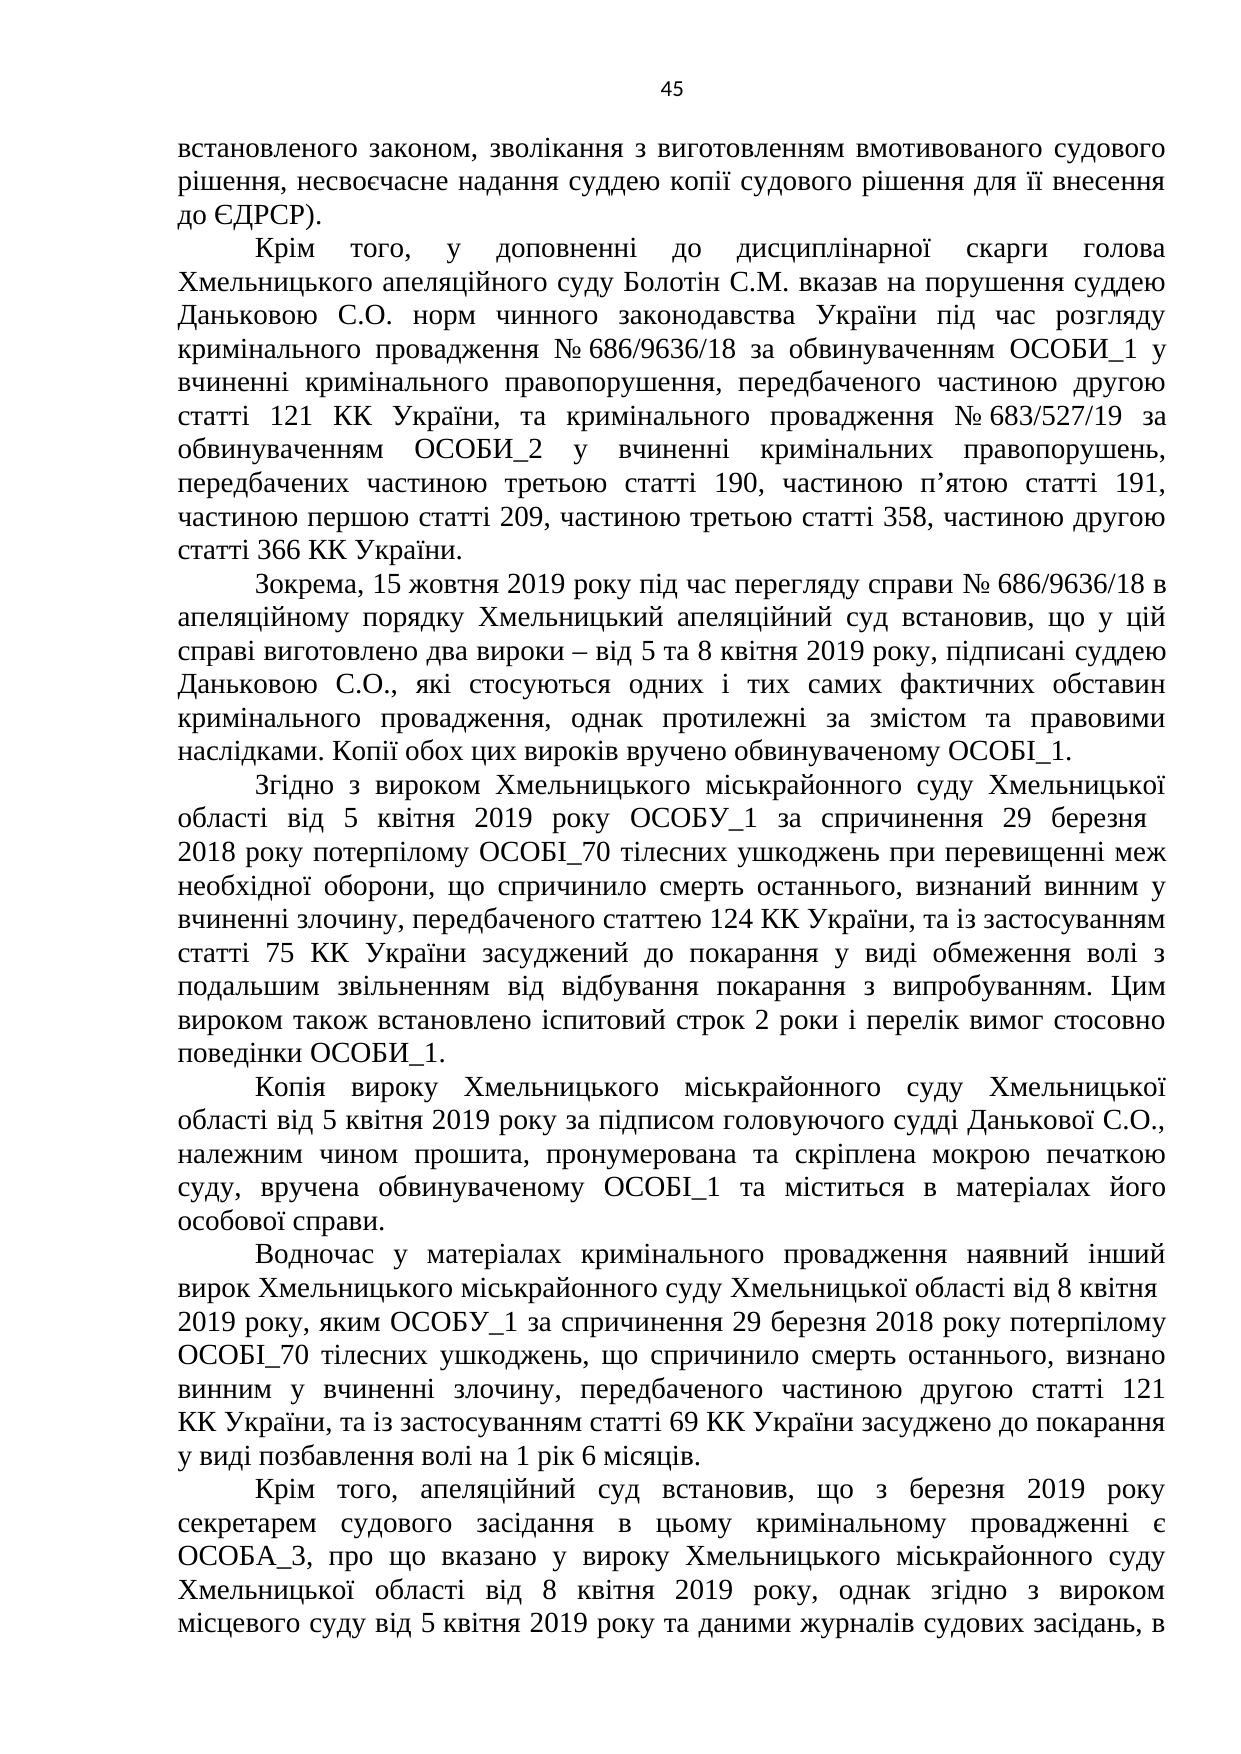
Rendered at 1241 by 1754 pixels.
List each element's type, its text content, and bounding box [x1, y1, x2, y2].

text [177, 130, 1167, 230]
text Зокрема, 15 жовтня 2019 року під час перегляду справи № 686/9636/18 в апеляційному порядку Хмельницький апеляційний суд встановив, що у цій справі виготовлено два вироки – від 5 та 8 квітня 2019 року, підписані суддею Даньковою С.О., які стосуються одних і тих самих фактичних обставин кримінального провадження, однак протилежні за змістом та правовими наслідками. Копії обох цих вироків вручено обвинуваченому ОСОБІ_1. [177, 566, 1167, 767]
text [177, 1471, 1167, 1639]
text Копія вироку Хмельницького міськрайонного суду Хмельницької області від 5 квітня 2019 року за підписом головуючого судді Данькової С.О., належним чином прошита, пронумерована та скріплена мокрою печаткою суду, вручена обвинуваченому ОСОБІ_1 та міститься в матеріалах його особової справи. [177, 1069, 1167, 1237]
text Згідно з вироком Хмельницького міськрайонного суду Хмельницької області від 5 квітня 2019 року ОСОБУ_1 за спричинення 29 березня 2018 року потерпілому ОСОБІ_70 тілесних ушкоджень при перевищенні меж необхідної оборони, що спричинило смерть останнього, визнаний винним у вчиненні злочину, передбаченого статтею 124 КК України, та із застосуванням статті 75 КК України засуджений до покарання у виді обмеження волі з подальшим звільненням від відбування покарання з випробуванням. Цим вироком також встановлено іспитовий строк 2 роки і перелік вимог стосовно поведінки ОСОБИ_1. [177, 767, 1167, 1069]
text Крім того, у доповненні до дисциплінарної скарги голова Хмельницького апеляційного суду Болотін С.М. вказав на порушення суддею Даньковою С.О. норм чинного законодавства України під час розгляду кримінального провадження № 686/9636/18 за обвинуваченням ОСОБИ_1 у вчиненні кримінального правопорушення, передбаченого частиною другою статті 121 КК України, та кримінального провадження № 683/527/19 за обвинуваченням ОСОБИ_2 у вчиненні кримінальних правопорушень, передбачених частиною третьою статті 190, частиною п’ятою статті 191, частиною першою статті 209, частиною третьою статті 358, частиною другою статті 366 КК України. [177, 230, 1167, 566]
text Водночас у матеріалах кримінального провадження наявний інший вирок Хмельницького міськрайонного суду Хмельницької області від 8 квітня 2019 року, яким ОСОБУ_1 за спричинення 29 березня 2018 року потерпілому ОСОБІ_70 тілесних ушкоджень, що спричинило смерть останнього, визнано винним у вчиненні злочину, передбаченого частиною другою статті 121 КК України, та із застосуванням статті 69 КК України засуджено до покарання у виді позбавлення волі на 1 рік 6 місяців. [177, 1237, 1167, 1471]
